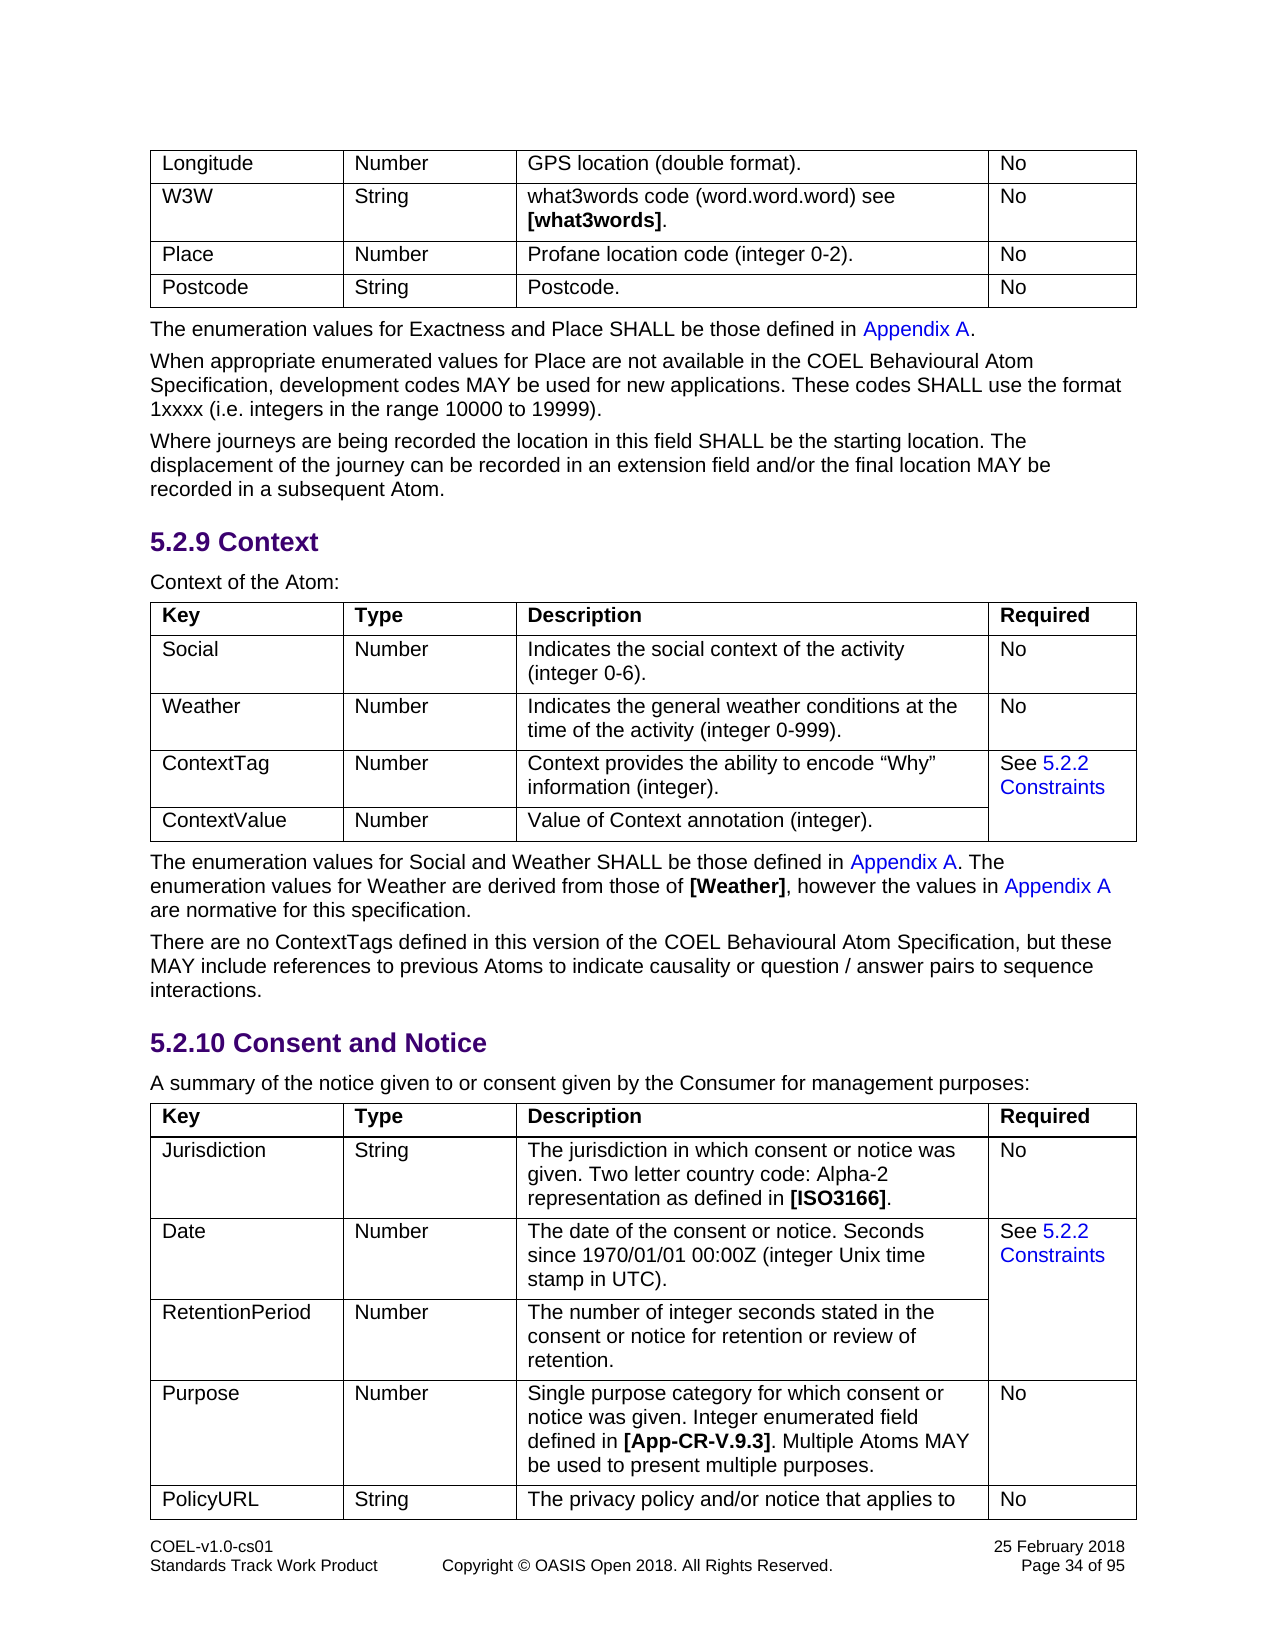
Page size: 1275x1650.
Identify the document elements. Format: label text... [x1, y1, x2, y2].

table_header Description [517, 603, 988, 635]
text When appropriate enumerated values for Place are not available in the COEL Behavioural Atom Specification, development codes MAY be used for new applications. These codes SHALL use the format 1xxxx (i.e. integers in the range 10000 to 19999). [150, 349, 1125, 421]
table_header Required [989, 1104, 1136, 1136]
table_cell Postcode [151, 275, 343, 307]
table_cell No [989, 1138, 1136, 1218]
table_cell String [344, 184, 516, 241]
table_cell ContextValue [151, 808, 343, 841]
table_cell Number [344, 751, 516, 807]
text Context of the Atom: [150, 570, 1125, 594]
table_cell what3words code (word.word.word) see [what3words]. [517, 184, 988, 241]
text A summary of the notice given to or consent given by the Consumer for management purposes: [150, 1071, 1125, 1095]
table_cell Number [344, 636, 516, 693]
table_cell Number [344, 808, 516, 841]
table_cell No [989, 151, 1136, 183]
table_cell Social [151, 636, 343, 693]
table_cell No [989, 242, 1136, 274]
text There are no ContextTags defined in this version of the COEL Behavioural Atom Specification, but these MAY include references to previous Atoms to indicate causality or question / answer pairs to sequence interactions. [150, 930, 1125, 1002]
table_cell Number [344, 1300, 516, 1380]
table_cell The jurisdiction in which consent or notice was given. Two letter country code: Alpha-2 representation as defined in [ISO3166]. [517, 1138, 988, 1218]
text Where journeys are being recorded the location in this field SHALL be the starting location. The displacement of the journey can be recorded in an extension field and/or the final location MAY be recorded in a subsequent Atom. [150, 429, 1125, 501]
table_cell Number [344, 1219, 516, 1299]
text The enumeration values for Social and Weather SHALL be those defined in Appendix A. The enumeration values for Weather are derived from those of [Weather], however the values in Appendix A are normative for this specification. [150, 850, 1125, 922]
table_header Key [151, 603, 343, 635]
table_cell See 5.2.2 Constraints [989, 1219, 1136, 1380]
table_header Type [344, 1104, 516, 1136]
table_header Key [151, 1104, 343, 1136]
table_cell No [989, 694, 1136, 750]
text The enumeration values for Exactness and Place SHALL be those defined in Appendix A. [150, 317, 1125, 341]
table_cell No [989, 1381, 1136, 1485]
table_cell Number [344, 151, 516, 183]
subtitle Consent and Notice [150, 1027, 1125, 1058]
subtitle Context [150, 526, 1125, 557]
table_cell Number [344, 694, 516, 750]
table_cell Jurisdiction [151, 1138, 343, 1218]
table_cell Date [151, 1219, 343, 1299]
table_header Description [517, 1104, 988, 1136]
table_cell Place [151, 242, 343, 274]
table_header Required [989, 603, 1136, 635]
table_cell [517, 151, 988, 183]
table_cell Number [344, 1381, 516, 1485]
table_cell PolicyURL [151, 1486, 343, 1519]
table_cell No [989, 184, 1136, 241]
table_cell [517, 1486, 988, 1519]
table_cell No [989, 1486, 1136, 1519]
table_cell ContextTag [151, 751, 343, 807]
table_cell Number [344, 242, 516, 274]
table_cell The number of integer seconds stated in the consent or notice for retention or review of retention. [517, 1300, 988, 1380]
table_cell No [989, 636, 1136, 693]
table_cell Postcode. [517, 275, 988, 307]
table_cell The date of the consent or notice. Seconds since 1970/01/01 00:00Z (integer Unix time stamp in UTC). [517, 1219, 988, 1299]
table_cell Indicates the general weather conditions at the time of the activity (integer 0-999). [517, 694, 988, 750]
table_cell Weather [151, 694, 343, 750]
table_cell No [989, 275, 1136, 307]
table_cell String [344, 1138, 516, 1218]
table_cell See 5.2.2 Constraints [989, 751, 1136, 841]
table_cell String [344, 1486, 516, 1519]
table_cell Longitude [151, 151, 343, 183]
table_cell Value of Context annotation (integer). [517, 808, 988, 841]
table_cell Context provides the ability to encode “Why” information (integer). [517, 751, 988, 807]
table_cell W3W [151, 184, 343, 241]
table_cell RetentionPeriod [151, 1300, 343, 1380]
table_cell Single purpose category for which consent or notice was given. Integer enumerated field defined in [App-CR-V.9.3]. Multiple Atoms MAY be used to present multiple purposes. [517, 1381, 988, 1485]
table_cell String [344, 275, 516, 307]
table_cell Indicates the social context of the activity (integer 0-6). [517, 636, 988, 693]
table_cell Profane location code (integer 0-2). [517, 242, 988, 274]
table_cell Purpose [151, 1381, 343, 1485]
table_header Type [344, 603, 516, 635]
